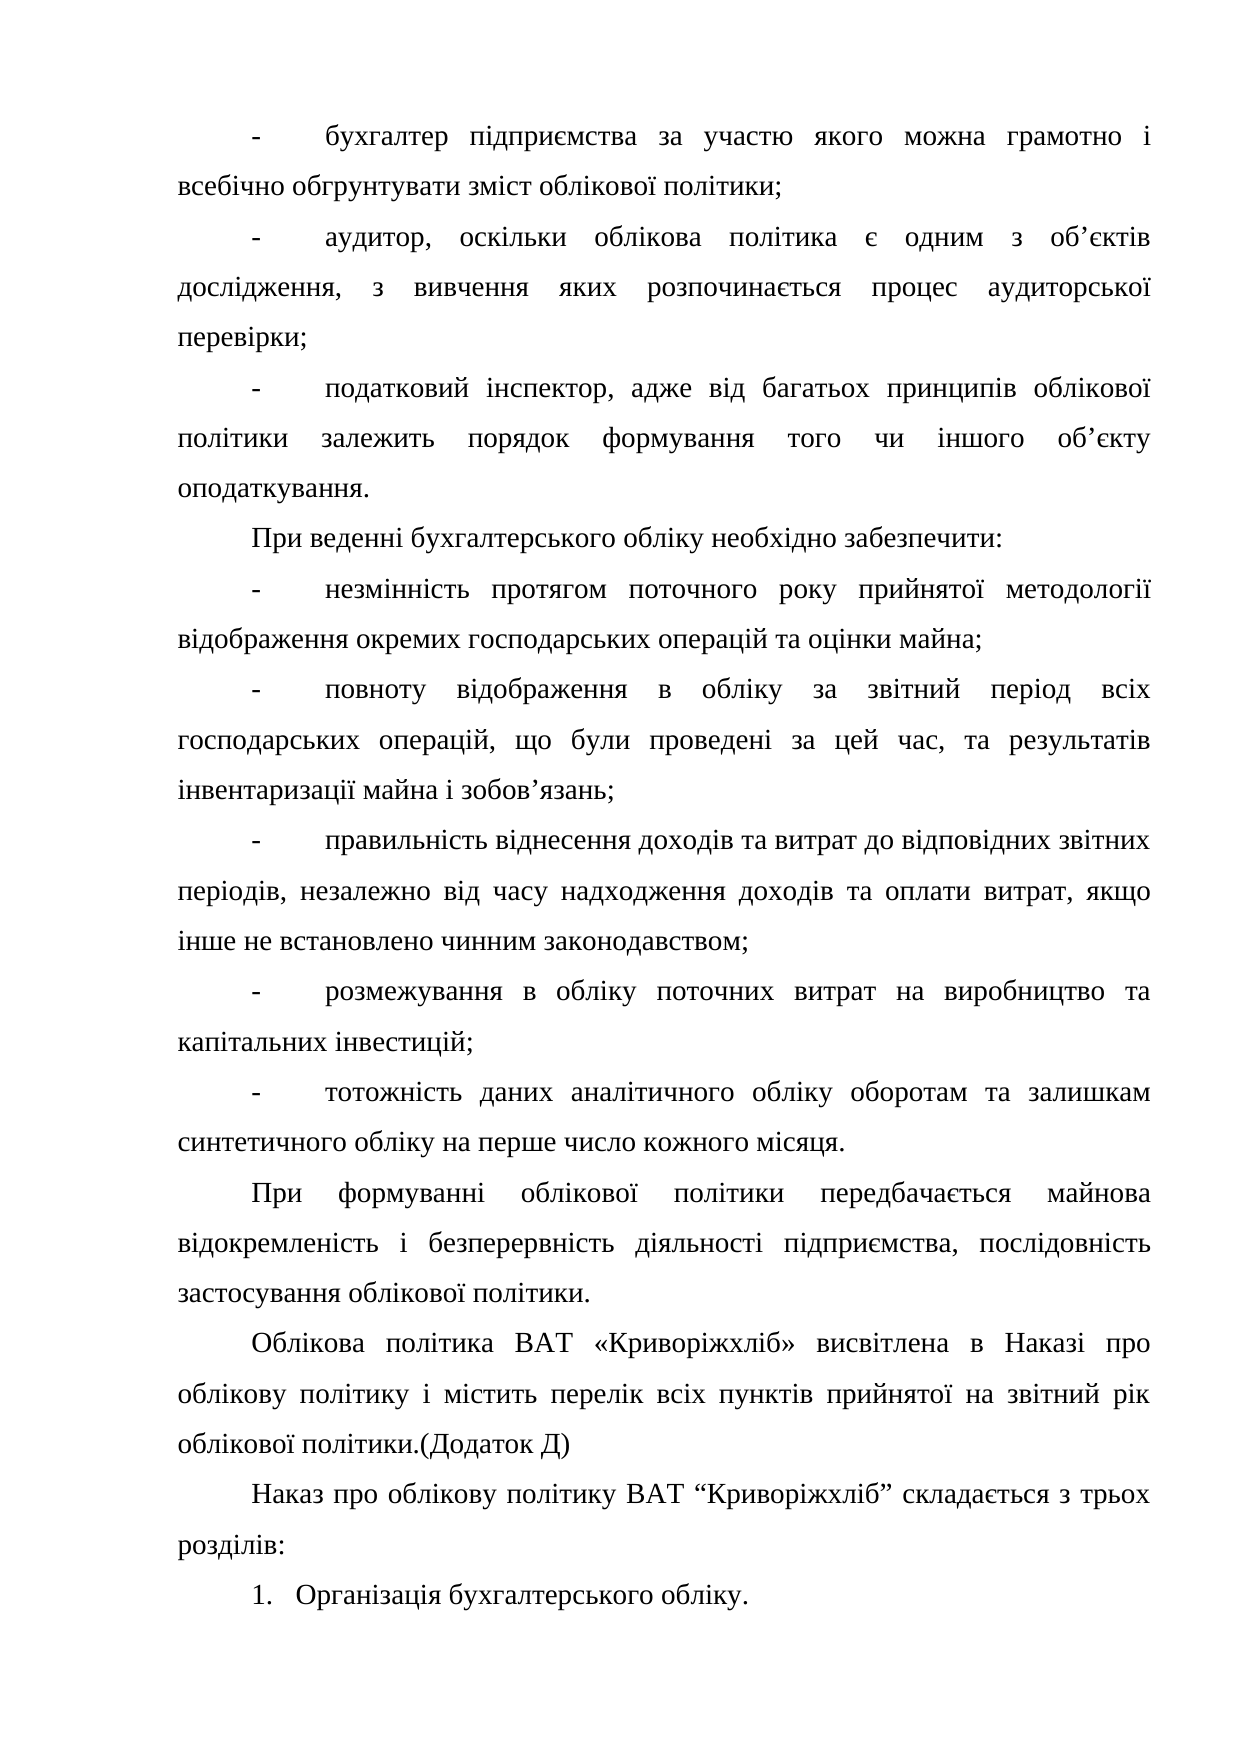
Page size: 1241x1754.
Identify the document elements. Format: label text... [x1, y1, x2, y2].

list тотожність даних аналітичного обліку оборотам та залишкам синтетичного обліку на перше число кожного місяця. [177, 1074, 1152, 1158]
list податковий інспектор, адже від багатьох принципів облікової політики залежить порядок формування того чи іншого об’єкту оподаткування. [177, 370, 1152, 504]
list незмінність протягом поточного року прийнятої методології відображення окремих господарських операцій та оцінки майна; [177, 571, 1152, 655]
list розмежування в обліку поточних витрат на виробництво та капітальних інвестицій; [177, 973, 1152, 1057]
text При веденні бухгалтерського обліку необхідно забезпечити: [177, 521, 1152, 554]
list бухгалтер підприємства за участю якого можна грамотно і всебічно обгрунтувати зміст облікової політики; [177, 118, 1152, 202]
list правильність віднесення доходів та витрат до відповідних звітних періодів, незалежно від часу надходження доходів та оплати витрат, якщо інше не встановлено чинним законодавством; [177, 822, 1152, 957]
list аудитор, оскільки облікова політика є одним з об’єктів дослідження, з вивчення яких розпочинається процес аудиторської перевірки; [177, 219, 1152, 353]
text При формуванні облікової політики передбачається майнова відокремленість і безперервність діяльності підприємства, послідовність застосування облікової політики. [177, 1175, 1152, 1309]
list повноту відображення в обліку за звітний період всіх господарських операцій, що були проведені за цей час, та результатів інвентаризації майна і зобов’язань; [177, 672, 1152, 806]
text Наказ про облікову політику ВАТ “Криворіжхліб” складається з трьох розділів: [177, 1477, 1152, 1560]
text Облікова політика ВАТ «Криворіжхліб» висвітлена в Наказі про облікову політику і містить перелік всіх пунктів прийнятої на звітний рік облікової політики.(Додаток Д) [177, 1326, 1152, 1460]
list Організація бухгалтерського обліку. [177, 1577, 1152, 1611]
